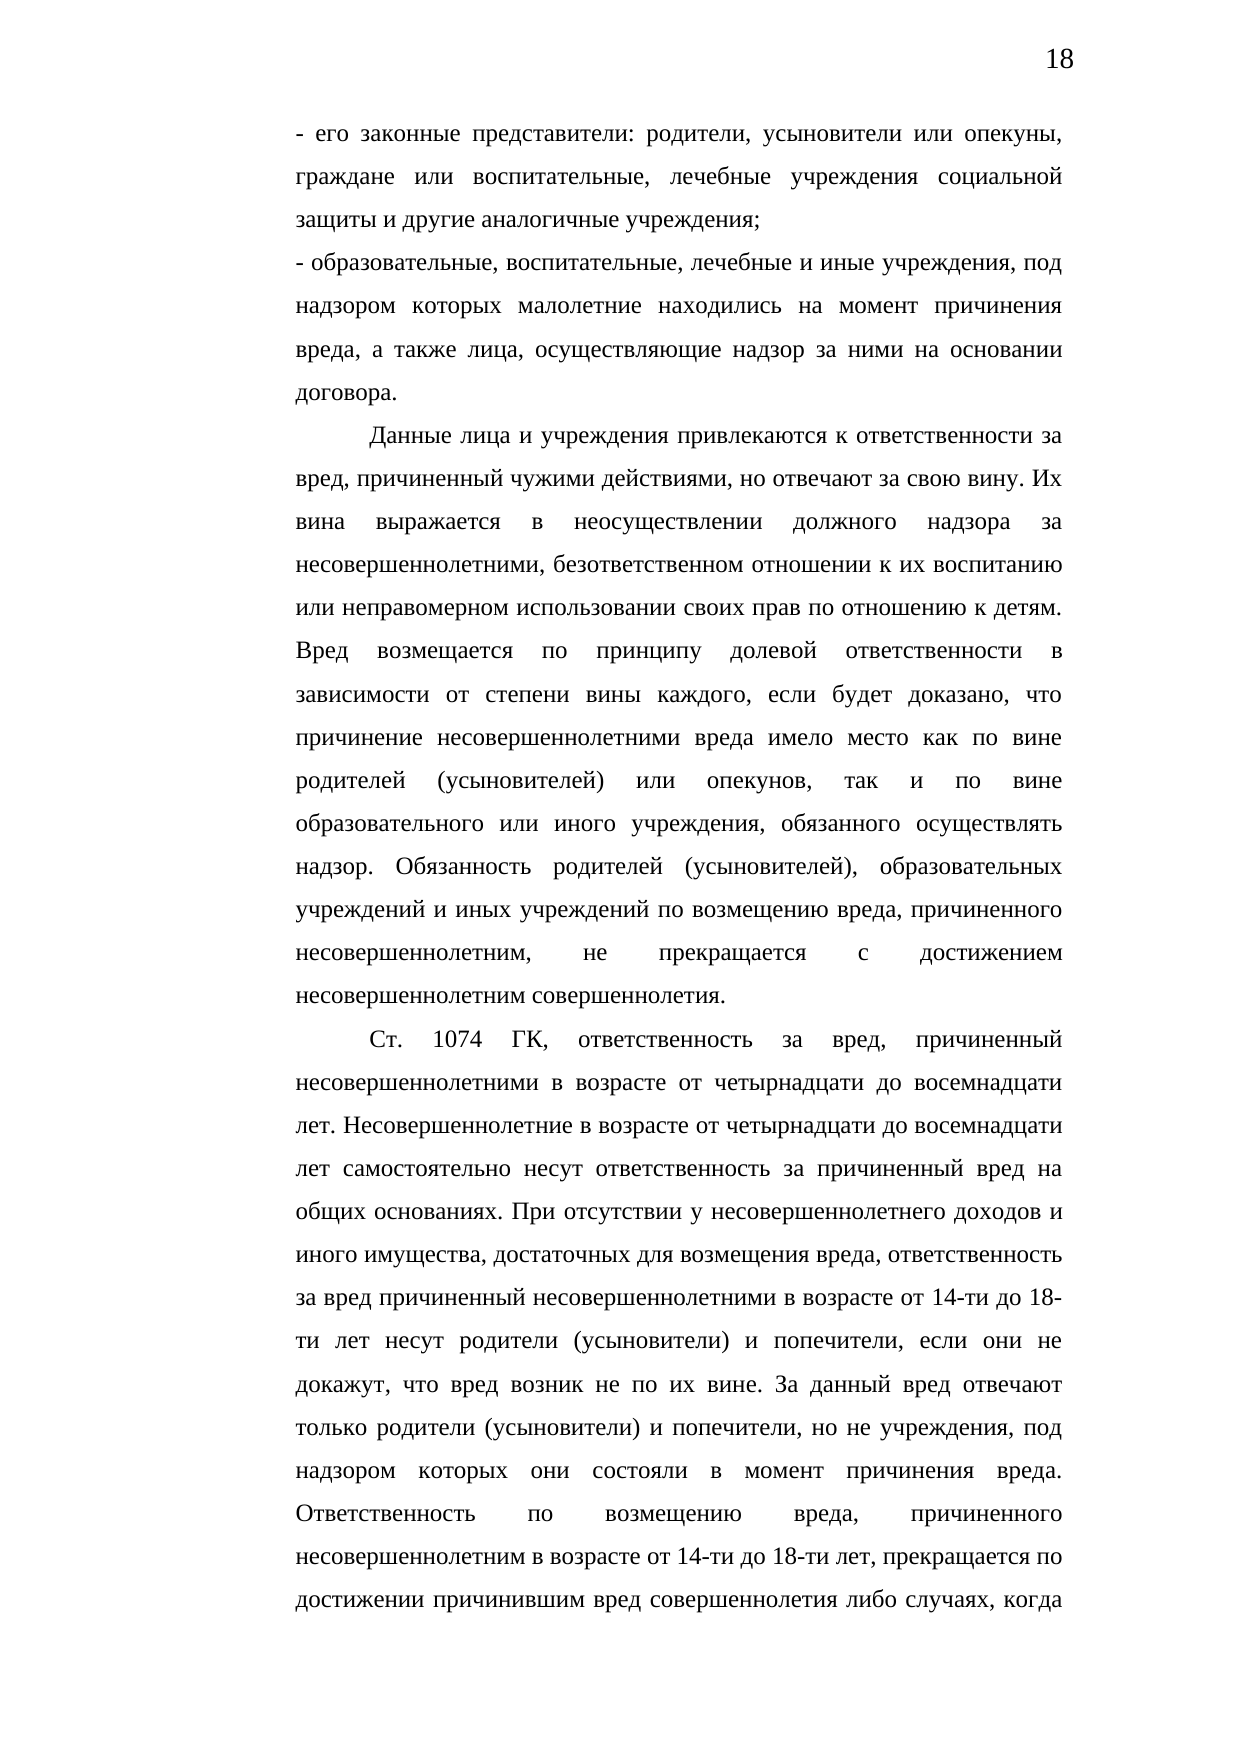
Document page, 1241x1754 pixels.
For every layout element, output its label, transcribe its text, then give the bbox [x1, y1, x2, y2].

title - его законные представители: родители, усыновители или опекуны, граждане или воспитательные, лечебные учреждения социальной защиты и другие аналогичные учреждения; [295, 118, 1063, 233]
title - образовательные, воспитательные, лечебные и иные учреждения, под надзором которых малолетние находились на момент причинения вреда, а также лица, осуществляющие надзор за ними на основании договора. [295, 247, 1063, 406]
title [295, 1024, 1063, 1613]
title Данные лица и учреждения привлекаются к ответственности за вред, причиненный чужими действиями, но отвечают за свою вину. Их вина выражается в неосуществлении должного надзора за несовершеннолетними, безответственном отношении к их воспитанию или неправомерном использовании своих прав по отношению к детям. Вред возмещается по принципу долевой ответственности в зависимости от степени вины каждого, если будет доказано, что причинение несовершеннолетними вреда имело место как по вине родителей (усыновителей) или опекунов, так и по вине образовательного или иного учреждения, обязанного осуществлять надзор. Обязанность родителей (усыновителей), образовательных учреждений и иных учреждений по возмещению вреда, причиненного несовершеннолетним, не прекращается с достижением несовершеннолетним совершеннолетия. [295, 420, 1063, 1009]
